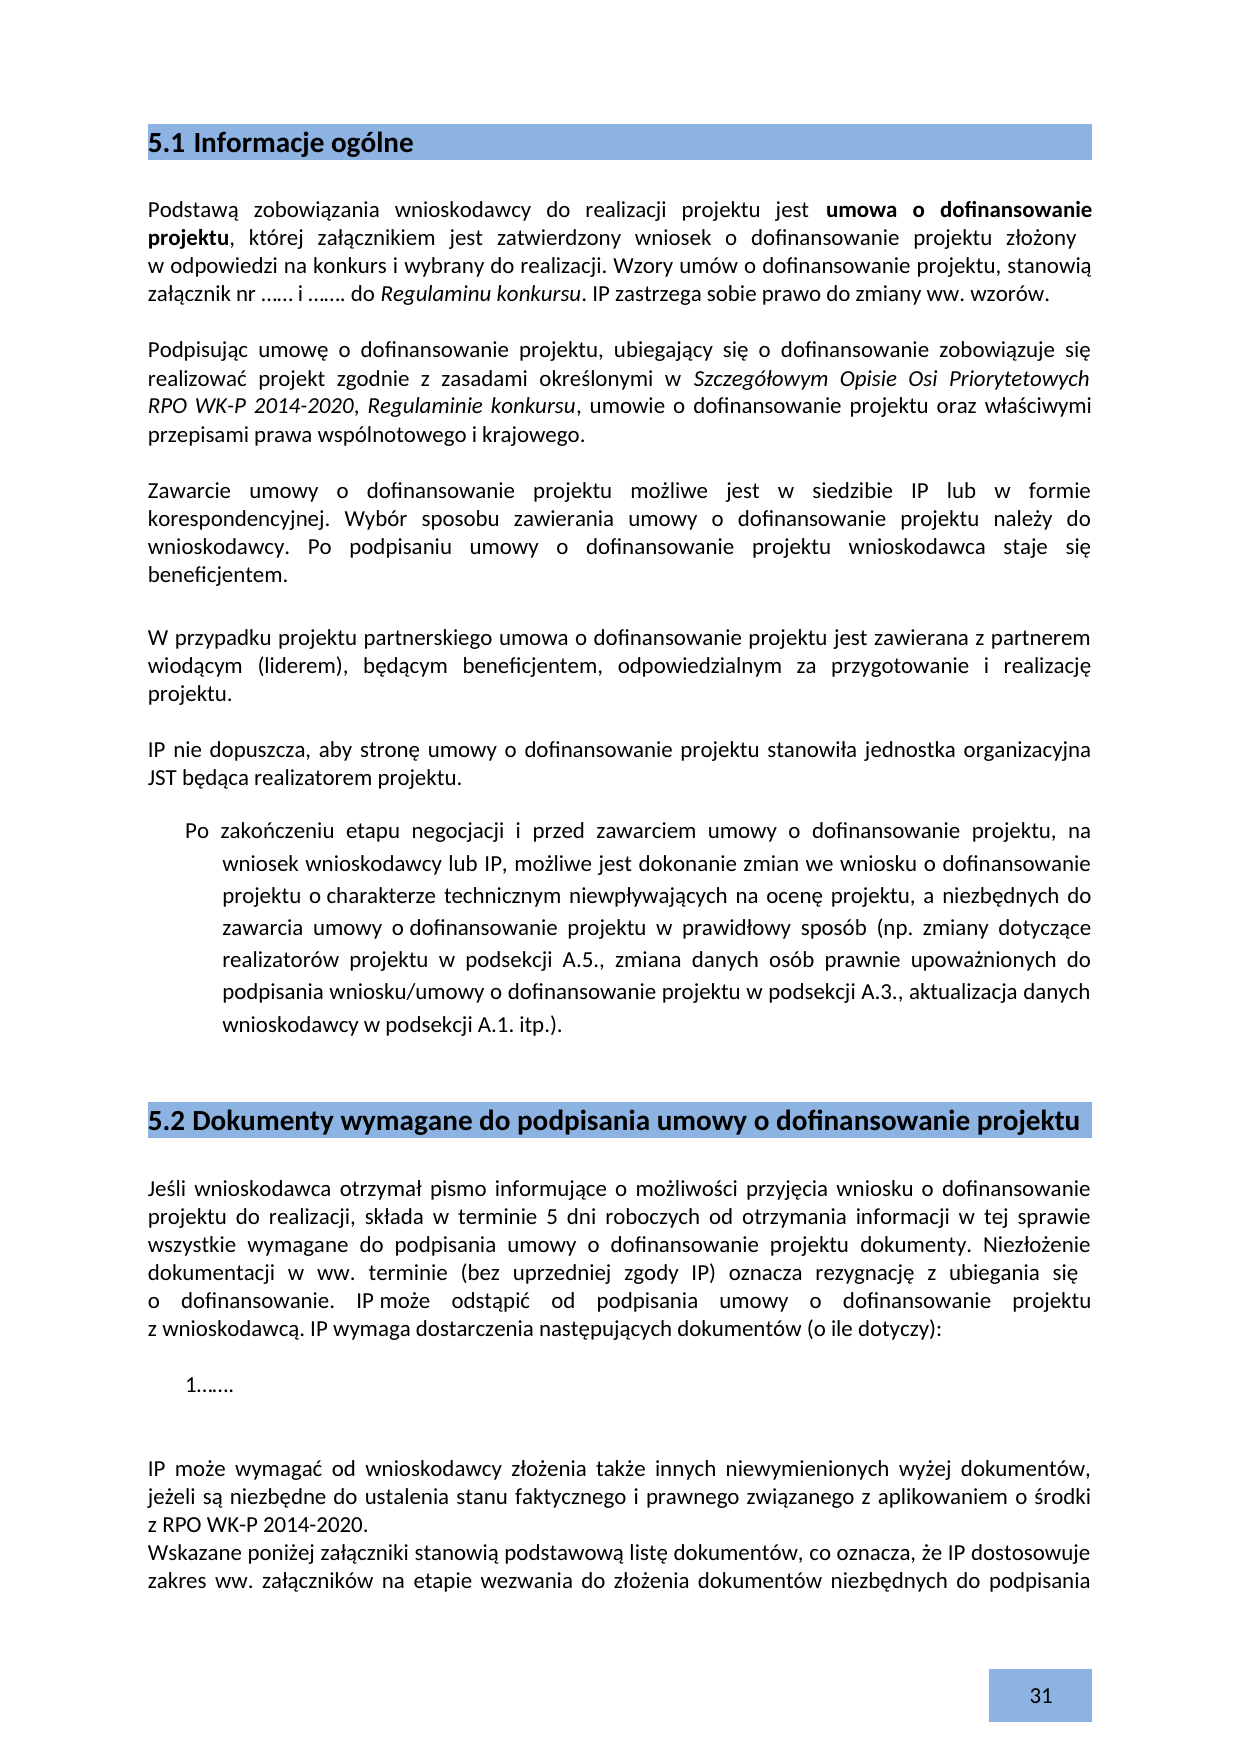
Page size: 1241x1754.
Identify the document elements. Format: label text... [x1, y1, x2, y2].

text IP może wymagać od wnioskodawcy złożenia także innych niewymienionych wyżej dokumentów, jeżeli są niezbędne do ustalenia stanu faktycznego i prawnego związanego z aplikowaniem o środki z RPO WK-P 2014-2020. [148, 1454, 1092, 1538]
text Zawarcie umowy o dofinansowanie projektu możliwe jest w siedzibie IP lub w formie korespondencyjnej. Wybór sposobu zawierania umowy o dofinansowanie projektu należy do wnioskodawcy. Po podpisaniu umowy o dofinansowanie projektu wnioskodawca staje się beneficjentem. [148, 476, 1092, 588]
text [148, 1538, 1092, 1594]
text Jeśli wnioskodawca otrzymał pismo informujące o możliwości przyjęcia wniosku o dofinansowanie projektu do realizacji, składa w terminie 5 dni roboczych od otrzymania informacji w tej sprawie wszystkie wymagane do podpisania umowy o dofinansowanie projektu dokumenty. Niezłożenie dokumentacji w ww. terminie (bez uprzedniej zgody IP) oznacza rezygnację z ubiegania się o dofinansowanie. IP może odstąpić od podpisania umowy o dofinansowanie projektu z wnioskodawcą. IP wymaga dostarczenia następujących dokumentów (o ile dotyczy): [148, 1174, 1092, 1342]
text Podstawą zobowiązania wnioskodawcy do realizacji projektu jest umowa o dofinansowanie projektu, której załącznikiem jest zatwierdzony wniosek o dofinansowanie projektu złożony w odpowiedzi na konkurs i wybrany do realizacji. Wzory umów o dofinansowanie projektu, stanowią załącznik nr …… i ……. do Regulaminu konkursu. IP zastrzega sobie prawo do zmiany ww. wzorów. [148, 196, 1092, 308]
list Informacje ogólne [148, 124, 1092, 160]
text IP nie dopuszcza, aby stronę umowy o dofinansowanie projektu stanowiła jednostka organizacyjna JST będąca realizatorem projektu. [148, 736, 1092, 792]
text W przypadku projektu partnerskiego umowa o dofinansowanie projektu jest zawierana z partnerem wiodącym (liderem), będącym beneficjentem, odpowiedzialnym za przygotowanie i realizację projektu. [148, 623, 1092, 707]
list Dokumenty wymagane do podpisania umowy o dofinansowanie projektu [148, 1102, 1092, 1138]
text Podpisując umowę o dofinansowanie projektu, ubiegający się o dofinansowanie zobowiązuje się realizować projekt zgodnie z zasadami określonymi w Szczegółowym Opisie Osi Priorytetowych RPO WK-P 2014-2020, Regulaminie konkursu, umowie o dofinansowanie projektu oraz właściwymi przepisami prawa wspólnotowego i krajowego. [148, 336, 1092, 448]
text Po zakończeniu etapu negocjacji i przed zawarciem umowy o dofinansowanie projektu, na wniosek wnioskodawcy lub IP, możliwe jest dokonanie zmian we wniosku o dofinansowanie projektu o charakterze technicznym niewpływających na ocenę projektu, a niezbędnych do zawarcia umowy o dofinansowanie projektu w prawidłowy sposób (np. zmiany dotyczące realizatorów projektu w podsekcji A.5., zmiana danych osób prawnie upoważnionych do podpisania wniosku/umowy o dofinansowanie projektu w podsekcji A.3., aktualizacja danych wnioskodawcy w podsekcji A.1. itp.). [185, 817, 1092, 1038]
text 1……. [185, 1370, 1092, 1398]
